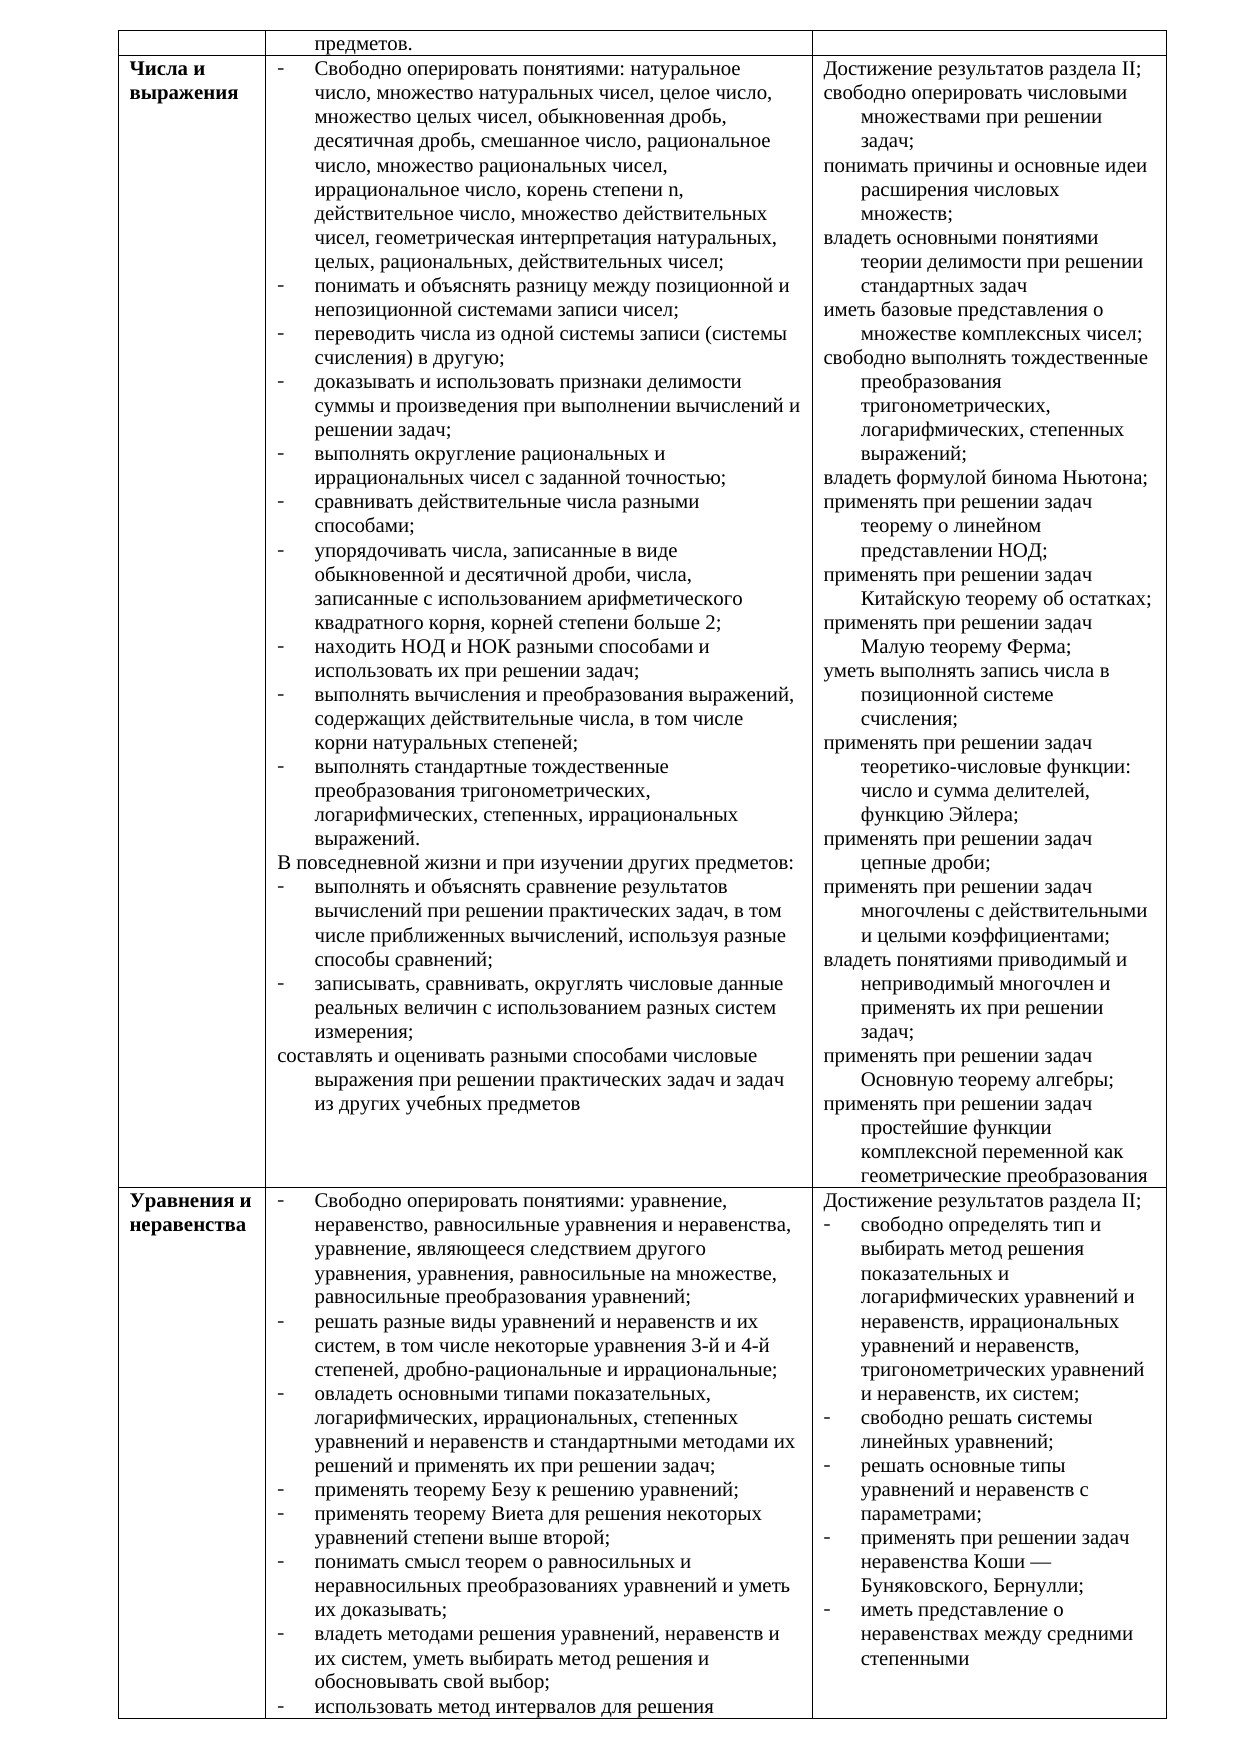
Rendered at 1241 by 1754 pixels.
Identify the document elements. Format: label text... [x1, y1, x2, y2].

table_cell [266, 1188, 812, 1718]
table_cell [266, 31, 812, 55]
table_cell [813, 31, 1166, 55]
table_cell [119, 1188, 265, 1718]
table_cell Числа и выражения [119, 56, 265, 1187]
table_cell Достижение результатов раздела II; свободно оперировать числовыми множествами при решении задач; понимать причины и основные идеи расширения числовых множеств; владеть основными понятиями теории делимости при решении стандартных задач иметь базовые представления о множестве комплексных чисел; свободно выполнять тождественные преобразования тригонометрических, логарифмических, степенных выражений; владеть формулой бинома Ньютона; применять при решении задач теорему о линейном представлении НОД; применять при решении задач Китайскую теорему об остатках; применять при решении задач Малую теорему Ферма; уметь выполнять запись числа в позиционной системе счисления; применять при решении задач теоретико-числовые функции: число и сумма делителей, функцию Эйлера; применять при решении задач цепные дроби; применять при решении задач многочлены с действительными и целыми коэффициентами; владеть понятиями приводимый и неприводимый многочлен и применять их при решении задач; применять при решении задач Основную теорему алгебры; применять при решении задач простейшие функции комплексной переменной как геометрические преобразования [813, 56, 1166, 1187]
table_cell Свободно оперировать понятиями: натуральное число, множество натуральных чисел, целое число, множество целых чисел, обыкновенная дробь, десятичная дробь, смешанное число, рациональное число, множество рациональных чисел, иррациональное число, корень степени n, действительное число, множество действительных чисел, геометрическая интерпретация натуральных, целых, рациональных, действительных чисел; понимать и объяснять разницу между позиционной и непозиционной системами записи чисел; переводить числа из одной системы записи (системы счисления) в другую; доказывать и использовать признаки делимости суммы и произведения при выполнении вычислений и решении задач; выполнять округление рациональных и иррациональных чисел с заданной точностью; сравнивать действительные числа разными способами; упорядочивать числа, записанные в виде обыкновенной и десятичной дроби, числа, записанные с использованием арифметического квадратного корня, корней степени больше 2; находить НОД и НОК разными способами и использовать их при решении задач; выполнять вычисления и преобразования выражений, содержащих действительные числа, в том числе корни натуральных степеней; выполнять стандартные тождественные преобразования тригонометрических, логарифмических, степенных, иррациональных выражений. В повседневной жизни и при изучении других предметов: выполнять и объяснять сравнение результатов вычислений при решении практических задач, в том числе приближенных вычислений, используя разные способы сравнений; записывать, сравнивать, округлять числовые данные реальных величин с использованием разных систем измерения; составлять и оценивать разными способами числовые выражения при решении практических задач и задач из других учебных предметов [266, 56, 812, 1187]
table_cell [813, 1188, 1166, 1718]
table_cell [119, 31, 265, 55]
